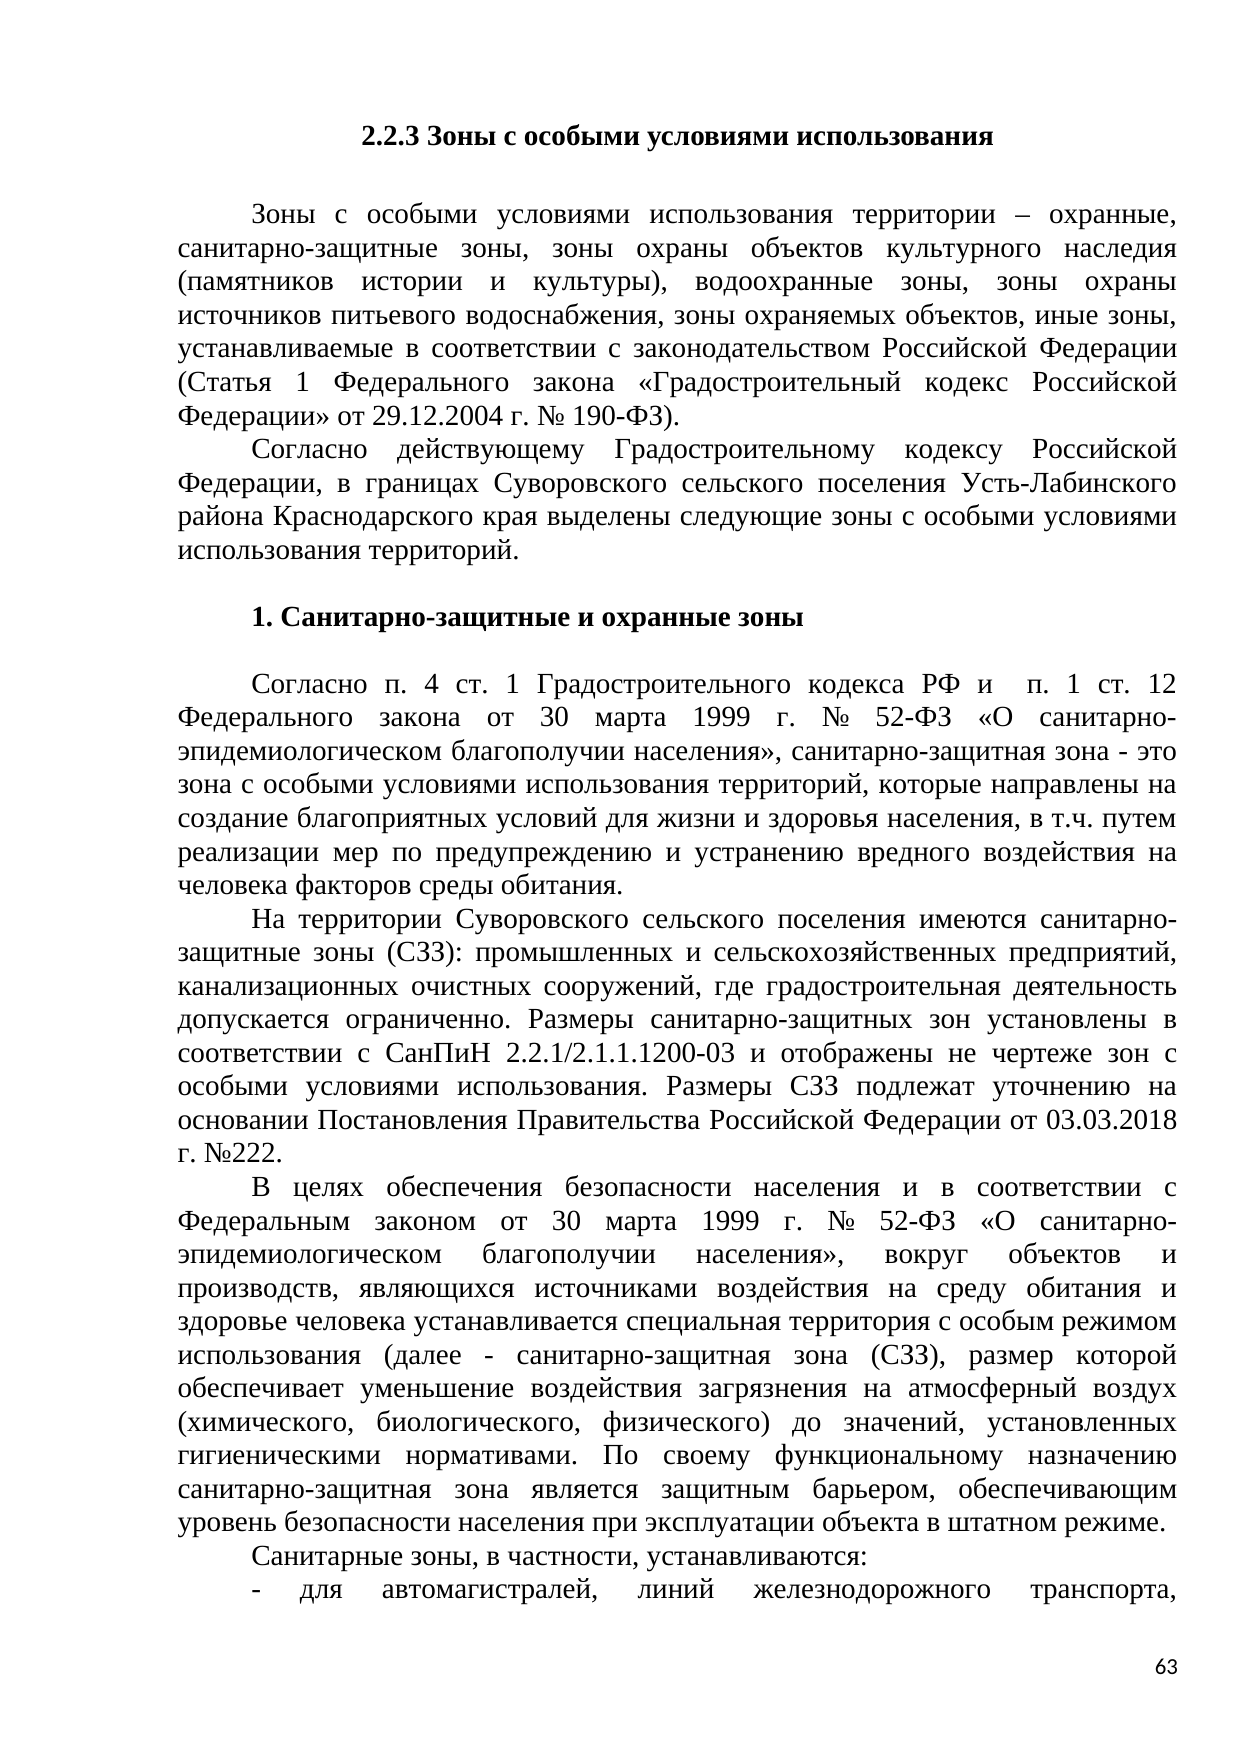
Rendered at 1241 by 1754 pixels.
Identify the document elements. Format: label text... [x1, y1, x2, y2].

text В целях обеспечения безопасности населения и в соответствии с Федеральным законом от 30 марта 1999 г. № 52-ФЗ «О санитарно-эпидемиологическом благополучии населения», вокруг объектов и производств, являющихся источниками воздействия на среду обитания и здоровье человека устанавливается специальная территория с особым режимом использования (далее - санитарно-защитная зона (СЗЗ), размер которой обеспечивает уменьшение воздействия загрязнения на атмосферный воздух (химического, биологического, физического) до значений, установленных гигиеническими нормативами. По своему функциональному назначению санитарно-защитная зона является защитным барьером, обеспечивающим уровень безопасности населения при эксплуатации объекта в штатном режиме. [177, 1169, 1178, 1538]
text Санитарные зоны, в частности, устанавливаются: [177, 1538, 1178, 1572]
subtitle 2.2.3 Зоны с особыми условиями использования [177, 118, 1178, 152]
text На территории Суворовского сельского поселения имеются санитарно-защитные зоны (СЗЗ): промышленных и сельскохозяйственных предприятий, канализационных очистных сооружений, где градостроительная деятельность допускается ограниченно. Размеры санитарно-защитных зон установлены в соответствии с СанПиН 2.2.1/2.1.1.1200-03 и отображены не чертеже зон с особыми условиями использования. Размеры СЗЗ подлежат уточнению на основании Постановления Правительства Российской Федерации от 03.03.2018 г. №222. [177, 901, 1178, 1169]
text 1. Санитарно-защитные и охранные зоны [177, 599, 1178, 632]
text Согласно п. 4 ст. 1 Градостроительного кодекса РФ и п. 1 ст. 12 Федерального закона от 30 марта 1999 г. № 52-ФЗ «О санитарно-эпидемиологическом благополучии населения», санитарно-защитная зона - это зона с особыми условиями использования территорий, которые направлены на создание благоприятных условий для жизни и здоровья населения, в т.ч. путем реализации мер по предупреждению и устранению вредного воздействия на человека факторов среды обитания. [177, 666, 1178, 901]
text Зоны с особыми условиями использования территории – охранные, санитарно-защитные зоны, зоны охраны объектов культурного наследия (памятников истории и культуры), водоохранные зоны, зоны охраны источников питьевого водоснабжения, зоны охраняемых объектов, иные зоны, устанавливаемые в соответствии с законодательством Российской Федерации (Статья 1 Федерального закона «Градостроительный кодекс Российской Федерации» от 29.12.2004 г. № 190-ФЗ). [177, 196, 1178, 431]
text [177, 1572, 1178, 1605]
text Согласно действующему Градостроительному кодексу Российской Федерации, в границах Суворовского сельского поселения Усть-Лабинского района Краснодарского края выделены следующие зоны с особыми условиями использования территорий. [177, 431, 1178, 565]
